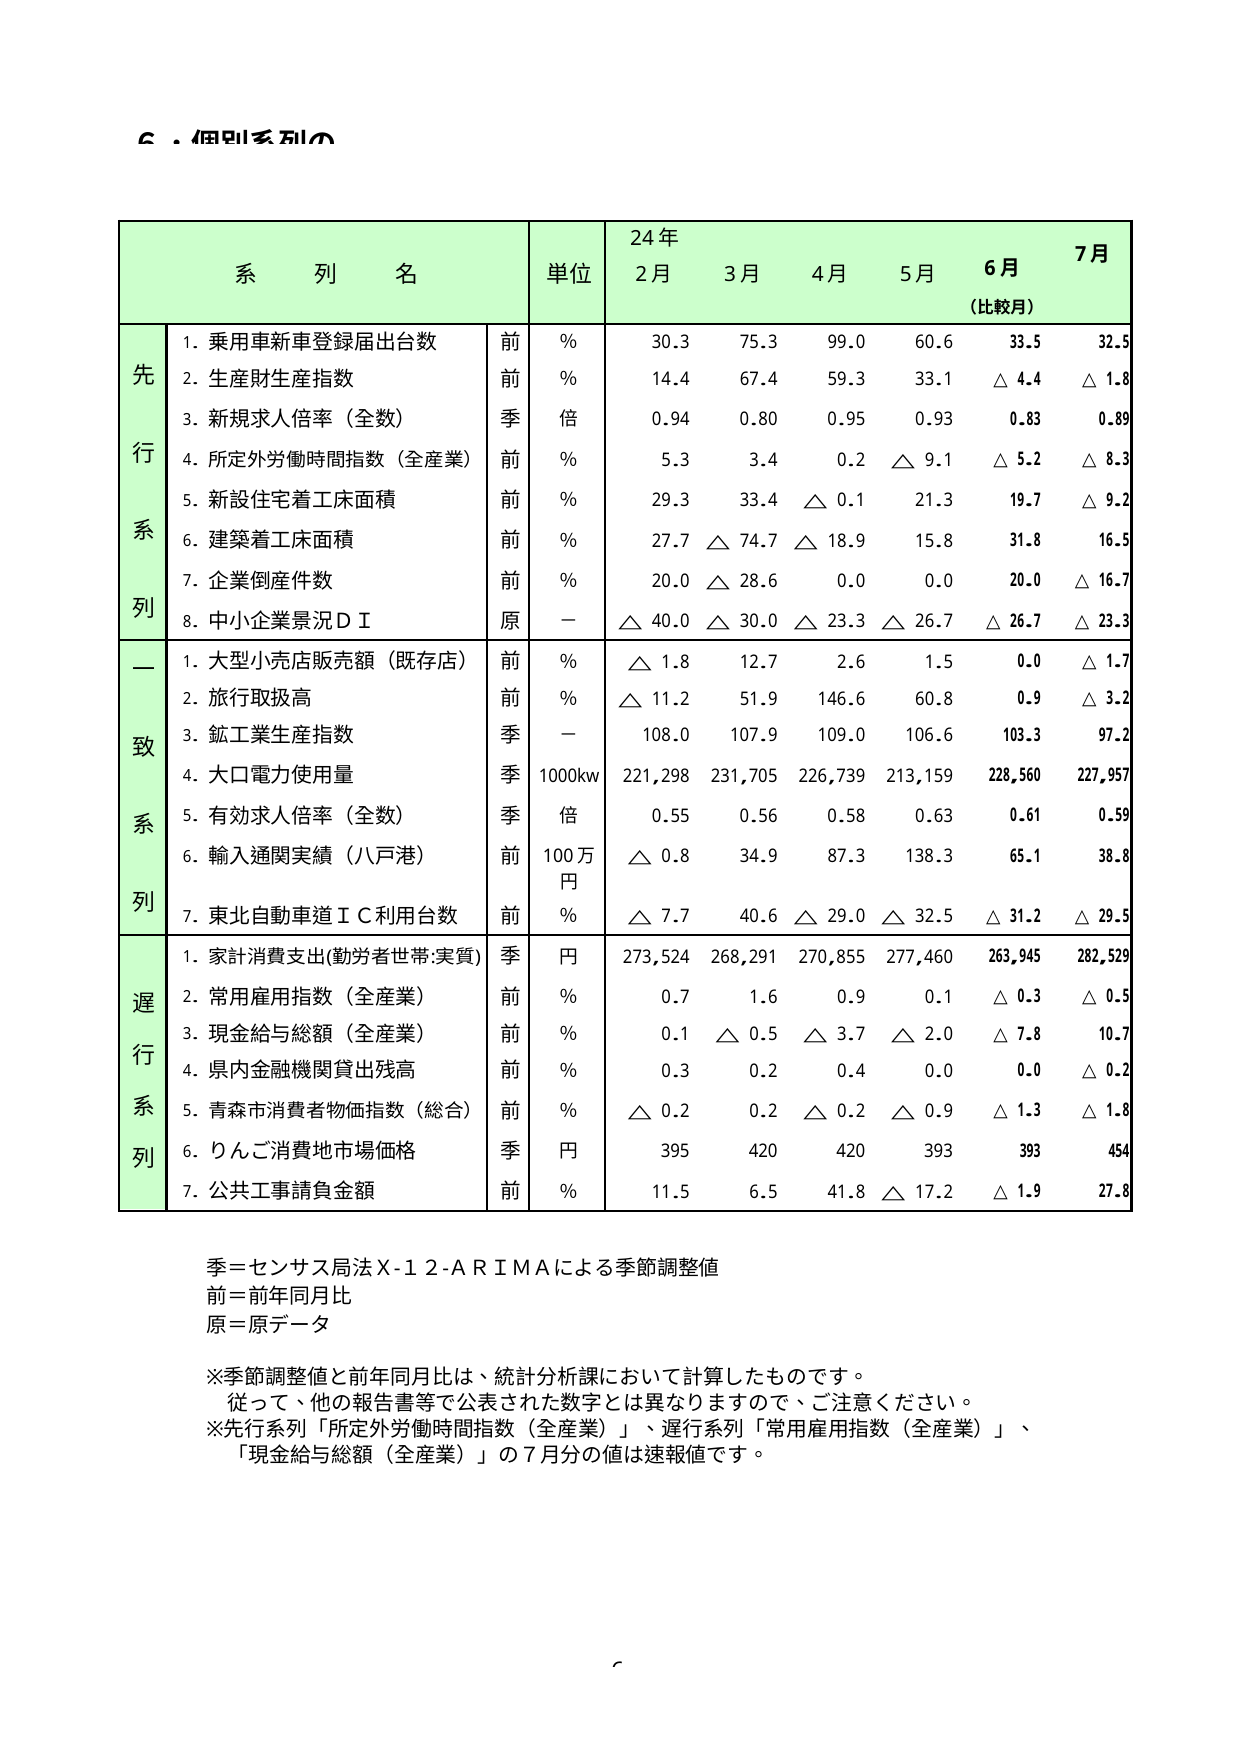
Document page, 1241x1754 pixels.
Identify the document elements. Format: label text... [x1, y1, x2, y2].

table_cell △ 1.7 [1052, 641, 1130, 678]
table_cell 家計消費支出(勤労者世帯:実質) [203, 936, 486, 974]
table_cell 420 [788, 1129, 875, 1169]
table_cell △ 1.8 [1052, 358, 1130, 397]
table_cell 6. [168, 518, 202, 558]
table_cell ％ [530, 478, 604, 518]
table_cell 97.2 [1052, 714, 1130, 753]
table_cell 11.5 [606, 1169, 700, 1209]
table_cell 円 [530, 936, 604, 974]
table_cell 1000kw [530, 753, 604, 793]
text 季＝センサス局法Ｘ-１２-ＡＲＩＭＡによる季節調整値前＝前年同月比 [206, 1253, 732, 1310]
table_cell 268,291 [700, 936, 788, 974]
table_cell 0.9 [955, 678, 1052, 714]
table_cell △ 8.3 [1052, 437, 1130, 477]
table_cell 前 [488, 1050, 528, 1088]
table_cell 6. [168, 834, 202, 894]
table_cell 33.5 [955, 325, 1052, 358]
table_cell 乗用車新車登録届出台数 [203, 325, 486, 358]
table_cell 前 [488, 518, 528, 558]
table_cell 8. [168, 599, 202, 639]
table_cell △ 0.5 [1052, 974, 1130, 1013]
table_cell ％ [530, 558, 604, 599]
table_cell 0.4 [788, 1050, 875, 1088]
table_cell ％ [530, 1169, 604, 1209]
text 原＝原データ [206, 1310, 1159, 1338]
table_cell △ 3.2 [1052, 678, 1130, 714]
table_cell 34.9 [700, 834, 788, 894]
table_cell ％ [530, 678, 604, 714]
table_cell 0.9 [788, 974, 875, 1013]
table_cell 前 [488, 1169, 528, 1209]
table_cell 33.1 [875, 358, 955, 397]
table_cell 企業倒産件数 [203, 558, 486, 599]
table_cell 円 [530, 1129, 604, 1169]
table_cell 27.7 [606, 518, 700, 558]
table_cell 前 [488, 1088, 528, 1129]
table_cell 0.63 [875, 793, 955, 834]
table_cell △ 28.6 [700, 558, 788, 599]
table_cell 0.61 [955, 793, 1052, 834]
table_cell 0.0 [875, 1050, 955, 1088]
table_cell 6.5 [700, 1169, 788, 1209]
table_cell 393 [875, 1129, 955, 1169]
table_cell 一致系 列 [120, 641, 165, 934]
table_cell 146.6 [788, 678, 875, 714]
table_cell 前 [488, 894, 528, 934]
table_cell 1.6 [700, 974, 788, 1013]
table_cell 前 [488, 974, 528, 1013]
table_cell 59.3 [788, 358, 875, 397]
table_cell 前 [488, 834, 528, 894]
table_cell 60.6 [875, 325, 955, 358]
table_cell 263,945 [955, 936, 1052, 974]
table_cell 1.5 [875, 641, 955, 678]
table_cell 0.56 [700, 793, 788, 834]
table_cell △ 26.7 [955, 599, 1052, 639]
table_cell 0.93 [875, 397, 955, 437]
table_cell 109.0 [788, 714, 875, 753]
table_cell 21.3 [875, 478, 955, 518]
table_cell 106.6 [875, 714, 955, 753]
table_header 5月 [875, 222, 955, 323]
table_cell 前 [488, 437, 528, 477]
table_cell 現金給与総額（全産業） [203, 1013, 486, 1050]
table_cell 季 [488, 1129, 528, 1169]
table_cell 33.4 [700, 478, 788, 518]
table_cell 67.4 [700, 358, 788, 397]
table_cell △ 1.3 [955, 1088, 1052, 1129]
table_cell 14.4 [606, 358, 700, 397]
table_header 系 列 名 [120, 222, 528, 323]
text 従って、他の報告書等で公表された数字とは異なりますので、ご注意ください。 [227, 1390, 1159, 1416]
table_cell 所定外労働時間指数（全産業） [203, 437, 486, 477]
table_cell 前 [488, 678, 528, 714]
table_cell △ 17.2 [875, 1169, 955, 1209]
table_cell 0.58 [788, 793, 875, 834]
table_cell △ 9.2 [1052, 478, 1130, 518]
table_cell △ 9.1 [875, 437, 955, 477]
table_cell 輸入通関実績（八戸港） [203, 834, 486, 894]
table_cell △ 1.9 [955, 1169, 1052, 1209]
table_cell ％ [530, 358, 604, 397]
table_cell △ 23.3 [1052, 599, 1130, 639]
table_cell 228,560 [955, 753, 1052, 793]
table_header 24年 2月 [606, 222, 700, 323]
table_cell △ 0.9 [875, 1088, 955, 1129]
table_cell 1. [168, 325, 202, 358]
table_cell 12.7 [700, 641, 788, 678]
table_cell △ 23.3 [788, 599, 875, 639]
table_cell △ 32.5 [875, 894, 955, 934]
table_cell △ 1.8 [1052, 1088, 1130, 1129]
table_header 単位 [530, 222, 604, 323]
table_cell △ 7.8 [955, 1013, 1052, 1050]
table_cell 227,957 [1052, 753, 1130, 793]
table_cell 282,529 [1052, 936, 1130, 974]
table_cell 0.95 [788, 397, 875, 437]
table_cell 東北自動車道ＩＣ利用台数 [203, 894, 486, 934]
table_cell 420 [700, 1129, 788, 1169]
table_cell 0.2 [700, 1088, 788, 1129]
text 「現金給与総額（全産業）」の７月分の値は速報値です。 [227, 1441, 1159, 1468]
table_cell 0.0 [955, 641, 1052, 678]
table_cell 16.5 [1052, 518, 1130, 558]
table_cell 0.80 [700, 397, 788, 437]
table_cell 前 [488, 358, 528, 397]
table_cell 0.7 [606, 974, 700, 1013]
table_cell △ 5.2 [955, 437, 1052, 477]
table_cell 2. [168, 358, 202, 397]
table_cell 建築着工床面積 [203, 518, 486, 558]
table_cell 季 [488, 397, 528, 437]
table_cell ％ [530, 437, 604, 477]
table_cell － [530, 599, 604, 639]
table_cell ％ [530, 325, 604, 358]
table_cell 2.6 [788, 641, 875, 678]
table_cell 65.1 [955, 834, 1052, 894]
table_cell 6. [168, 1129, 202, 1169]
table_cell 新設住宅着工床面積 [203, 478, 486, 518]
table_cell 1. [168, 936, 202, 974]
table_cell 3.4 [700, 437, 788, 477]
table_cell 大型小売店販売額（既存店） [203, 641, 486, 678]
table_cell 鉱工業生産指数 [203, 714, 486, 753]
table_cell ％ [530, 1088, 604, 1129]
table_cell 395 [606, 1129, 700, 1169]
table_cell 0.55 [606, 793, 700, 834]
table_cell 3. [168, 714, 202, 753]
table_cell 0.0 [875, 558, 955, 599]
table_cell △ 0.3 [955, 974, 1052, 1013]
table_cell 29.3 [606, 478, 700, 518]
table_cell 5.3 [606, 437, 700, 477]
table_cell 中小企業景況ＤＩ [203, 599, 486, 639]
table_cell ％ [530, 894, 604, 934]
table_cell 51.9 [700, 678, 788, 714]
table_cell 公共工事請負金額 [203, 1169, 486, 1209]
table_cell 新規求人倍率（全数） [203, 397, 486, 437]
table_cell 5. [168, 1088, 202, 1129]
table_cell △ 16.7 [1052, 558, 1130, 599]
table_cell 2. [168, 678, 202, 714]
table_cell 32.5 [1052, 325, 1130, 358]
table_cell 前 [488, 325, 528, 358]
table_cell 0.0 [788, 558, 875, 599]
table_cell 38.8 [1052, 834, 1130, 894]
table_cell 遅行系列 [120, 936, 165, 1209]
table_cell ％ [530, 641, 604, 678]
table_cell △ 0.8 [606, 834, 700, 894]
table_cell ％ [530, 518, 604, 558]
table_cell 15.8 [875, 518, 955, 558]
table_header 4月 [788, 222, 875, 323]
table_cell 2. [168, 974, 202, 1013]
table_cell △ 3.7 [788, 1013, 875, 1050]
table_cell 0.1 [875, 974, 955, 1013]
table_cell 前 [488, 641, 528, 678]
table_cell 60.8 [875, 678, 955, 714]
table_cell 231,705 [700, 753, 788, 793]
table_cell 季 [488, 753, 528, 793]
table_cell － [530, 714, 604, 753]
table_cell 倍 [530, 793, 604, 834]
table_cell 41.8 [788, 1169, 875, 1209]
table_cell 1. [168, 641, 202, 678]
table_cell 10.7 [1052, 1013, 1130, 1050]
table_cell 75.3 [700, 325, 788, 358]
table_cell 4. [168, 753, 202, 793]
table_cell 原 [488, 599, 528, 639]
table_cell △ 30.0 [700, 599, 788, 639]
table_cell 0.59 [1052, 793, 1130, 834]
table_cell 99.0 [788, 325, 875, 358]
table_cell 5. [168, 478, 202, 518]
table_cell 有効求人倍率（全数） [203, 793, 486, 834]
table_cell △ 74.7 [700, 518, 788, 558]
table_cell 県内金融機関貸出残高 [203, 1050, 486, 1088]
table_cell 19.7 [955, 478, 1052, 518]
table_cell 0.2 [788, 437, 875, 477]
table_cell △ 26.7 [875, 599, 955, 639]
table_cell 0.1 [606, 1013, 700, 1050]
table_cell △ 0.5 [700, 1013, 788, 1050]
table_cell 大口電力使用量 [203, 753, 486, 793]
table_cell 20.0 [606, 558, 700, 599]
table_cell 0.3 [606, 1050, 700, 1088]
table_cell 30.3 [606, 325, 700, 358]
table_cell 常用雇用指数（全産業） [203, 974, 486, 1013]
table_cell 221,298 [606, 753, 700, 793]
table_cell 454 [1052, 1129, 1130, 1169]
table_cell 0.94 [606, 397, 700, 437]
table_cell 100万円 [530, 834, 604, 894]
table_cell 103.3 [955, 714, 1052, 753]
table_cell 7. [168, 894, 202, 934]
table_cell △ 18.9 [788, 518, 875, 558]
table_cell △ 4.4 [955, 358, 1052, 397]
table_cell 0.83 [955, 397, 1052, 437]
table_cell ％ [530, 974, 604, 1013]
table_cell 前 [488, 1013, 528, 1050]
table_cell 393 [955, 1129, 1052, 1169]
table_header 6月 （比較月） [955, 222, 1052, 323]
table_cell 87.3 [788, 834, 875, 894]
table_cell △ 7.7 [606, 894, 700, 934]
table_cell 31.8 [955, 518, 1052, 558]
table_cell 4. [168, 437, 202, 477]
text ※季節調整値と前年同月比は、統計分析課において計算したものです。 [206, 1363, 1159, 1390]
table_cell 7. [168, 558, 202, 599]
table_cell △ 31.2 [955, 894, 1052, 934]
table_cell △ 29.5 [1052, 894, 1130, 934]
table_cell 226,739 [788, 753, 875, 793]
table_cell 季 [488, 936, 528, 974]
table_cell 277,460 [875, 936, 955, 974]
table_cell 108.0 [606, 714, 700, 753]
table_cell 倍 [530, 397, 604, 437]
table_cell ％ [530, 1050, 604, 1088]
table_cell 5. [168, 793, 202, 834]
table_cell 7. [168, 1169, 202, 1209]
table_cell 40.6 [700, 894, 788, 934]
table_cell 前 [488, 478, 528, 518]
table_cell △ 11.2 [606, 678, 700, 714]
table_cell 4. [168, 1050, 202, 1088]
text ※先行系列「所定外労働時間指数（全産業）」、遅行系列「常用雇用指数（全産業）」、 [206, 1416, 1159, 1441]
table_cell 273,524 [606, 936, 700, 974]
table_cell 0.89 [1052, 397, 1130, 437]
table_cell 青森市消費者物価指数（総合） [203, 1088, 486, 1129]
table_cell △ 0.1 [788, 478, 875, 518]
table_cell 生産財生産指数 [203, 358, 486, 397]
table_cell 270,855 [788, 936, 875, 974]
table_cell △ 1.8 [606, 641, 700, 678]
table_cell 季 [488, 714, 528, 753]
table_cell 3. [168, 397, 202, 437]
table_cell 前 [488, 558, 528, 599]
table_cell 27.8 [1052, 1169, 1130, 1209]
table_cell 3. [168, 1013, 202, 1050]
table_cell 138.3 [875, 834, 955, 894]
table_header 3月 [700, 222, 788, 323]
table_cell 先行系 列 [120, 325, 165, 639]
table_cell △ 0.2 [788, 1088, 875, 1129]
table_cell △ 2.0 [875, 1013, 955, 1050]
table_cell 0.0 [955, 1050, 1052, 1088]
table_cell りんご消費地市場価格 [203, 1129, 486, 1169]
table_header 7月 [1052, 222, 1130, 323]
table_cell 季 [488, 793, 528, 834]
table_cell 旅行取扱高 [203, 678, 486, 714]
table_cell △ 40.0 [606, 599, 700, 639]
table_cell 213,159 [875, 753, 955, 793]
table_cell 0.2 [700, 1050, 788, 1088]
table_cell △ 0.2 [1052, 1050, 1130, 1088]
table_cell 107.9 [700, 714, 788, 753]
table_cell ％ [530, 1013, 604, 1050]
table_cell 20.0 [955, 558, 1052, 599]
table_cell △ 0.2 [606, 1088, 700, 1129]
table_cell △ 29.0 [788, 894, 875, 934]
